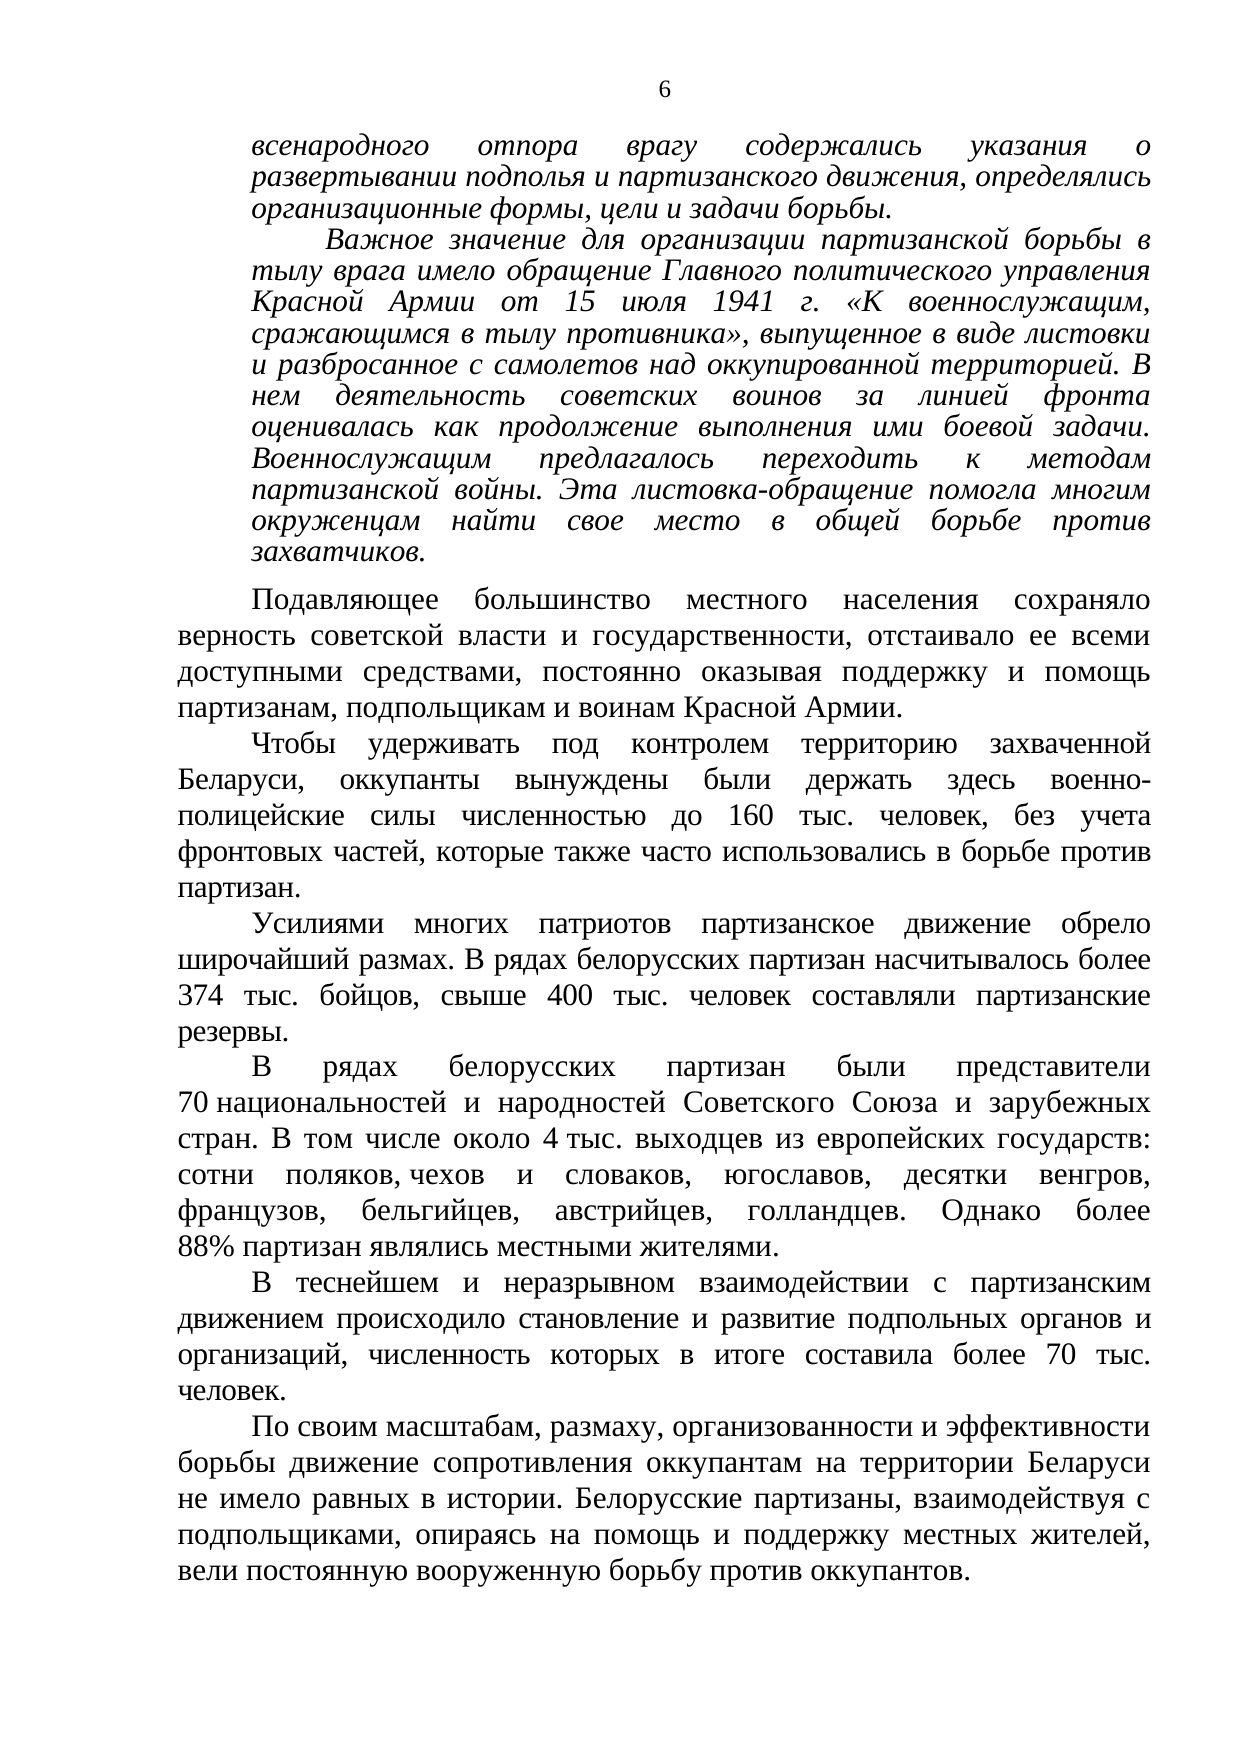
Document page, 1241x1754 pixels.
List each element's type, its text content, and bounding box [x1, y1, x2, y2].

text В теснейшем и неразрывном взаимодействии с партизанским движением происходило становление и развитие подпольных органов и организаций, численность которых в итоге составила более 70 тыс. человек. [177, 1263, 1152, 1407]
text В рядах белорусских партизан были представители 70 национальностей и народностей Советского Союза и зарубежных стран. В том числе около 4 тыс. выходцев из европейских государств: сотни поляков, чехов и словаков, югославов, десятки венгров, французов, бельгийцев, австрийцев, голландцев. Однако более 88% партизан являлись местными жителями. [177, 1048, 1152, 1263]
text Важное значение для организации партизанской борьбы в тылу врага имело обращение Главного политического управления Красной Армии от 15 июля 1941 г. «К военнослужащим, сражающимся в тылу противника», выпущенное в виде листовки и разбросанное с самолетов над оккупированной территорией. В нем деятельность советских воинов за линией фронта оценивалась как продолжение выполнения ими боевой задачи. Военнослужащим предлагалось переходить к методам партизанской войны. Эта листовка-обращение помогла многим окруженцам найти свое место в общей борьбе против захватчиков. [251, 224, 1152, 568]
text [251, 131, 1152, 224]
text Подавляющее большинство местного населения сохраняло верность советской власти и государственности, отстаивало ее всеми доступными средствами, постоянно оказывая поддержку и помощь партизанам, подпольщикам и воинам Красной Армии. [177, 581, 1152, 724]
text Чтобы удерживать под контролем территорию захваченной Беларуси, оккупанты вынуждены были держать здесь военно-полицейские силы численностью до 160 тыс. человек, без учета фронтовых частей, которые также часто использовались в борьбе против партизан. [177, 724, 1152, 904]
text Усилиями многих патриотов партизанское движение обрело широчайший размах. В рядах белорусских партизан насчитывалось более 374 тыс. бойцов, свыше 400 тыс. человек составляли партизанские резервы. [177, 904, 1152, 1048]
text По своим масштабам, размаху, организованности и эффективности борьбы движение сопротивления оккупантам на территории Беларуси не имело равных в истории. Белорусские партизаны, взаимодействуя с подпольщиками, опираясь на помощь и поддержку местных жителей, вели постоянную вооруженную борьбу против оккупантов. [177, 1407, 1152, 1587]
